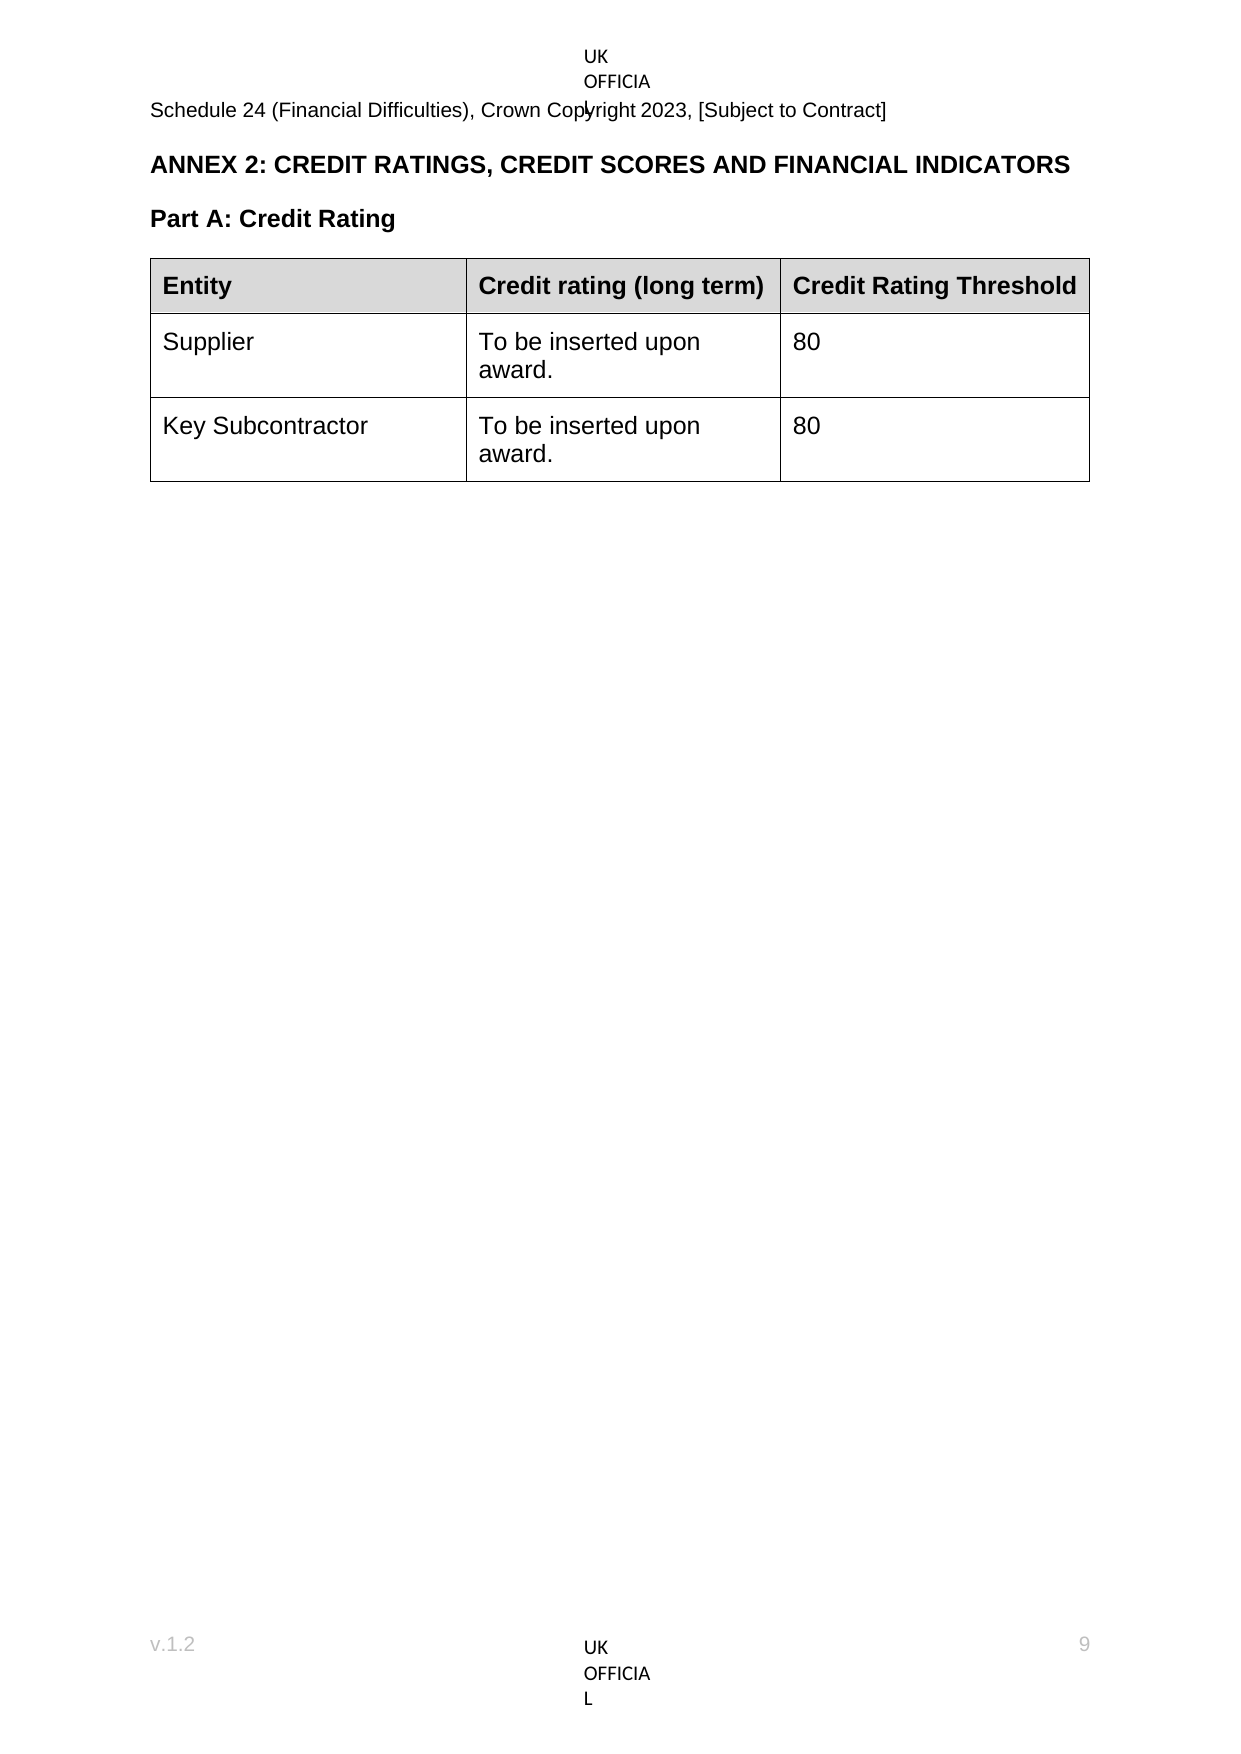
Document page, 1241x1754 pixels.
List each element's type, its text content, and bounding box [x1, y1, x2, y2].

table_cell Key Subcontractor [151, 398, 466, 481]
table_cell To be inserted upon award. [467, 314, 780, 397]
table_header Credit Rating Threshold [781, 259, 1089, 312]
table_cell 80 [781, 314, 1089, 397]
table_cell To be inserted upon award. [467, 398, 780, 481]
table_header Credit rating (long term) [467, 259, 780, 312]
text Part A: Credit Rating [150, 204, 1090, 233]
table_cell Supplier [151, 314, 466, 397]
text ANNEX 2: CREDIT RATINGS, CREDIT SCORES AND FINANCIAL INDICATORS [150, 150, 1090, 179]
table_cell 80 [781, 398, 1089, 481]
table_header Entity [151, 259, 466, 312]
